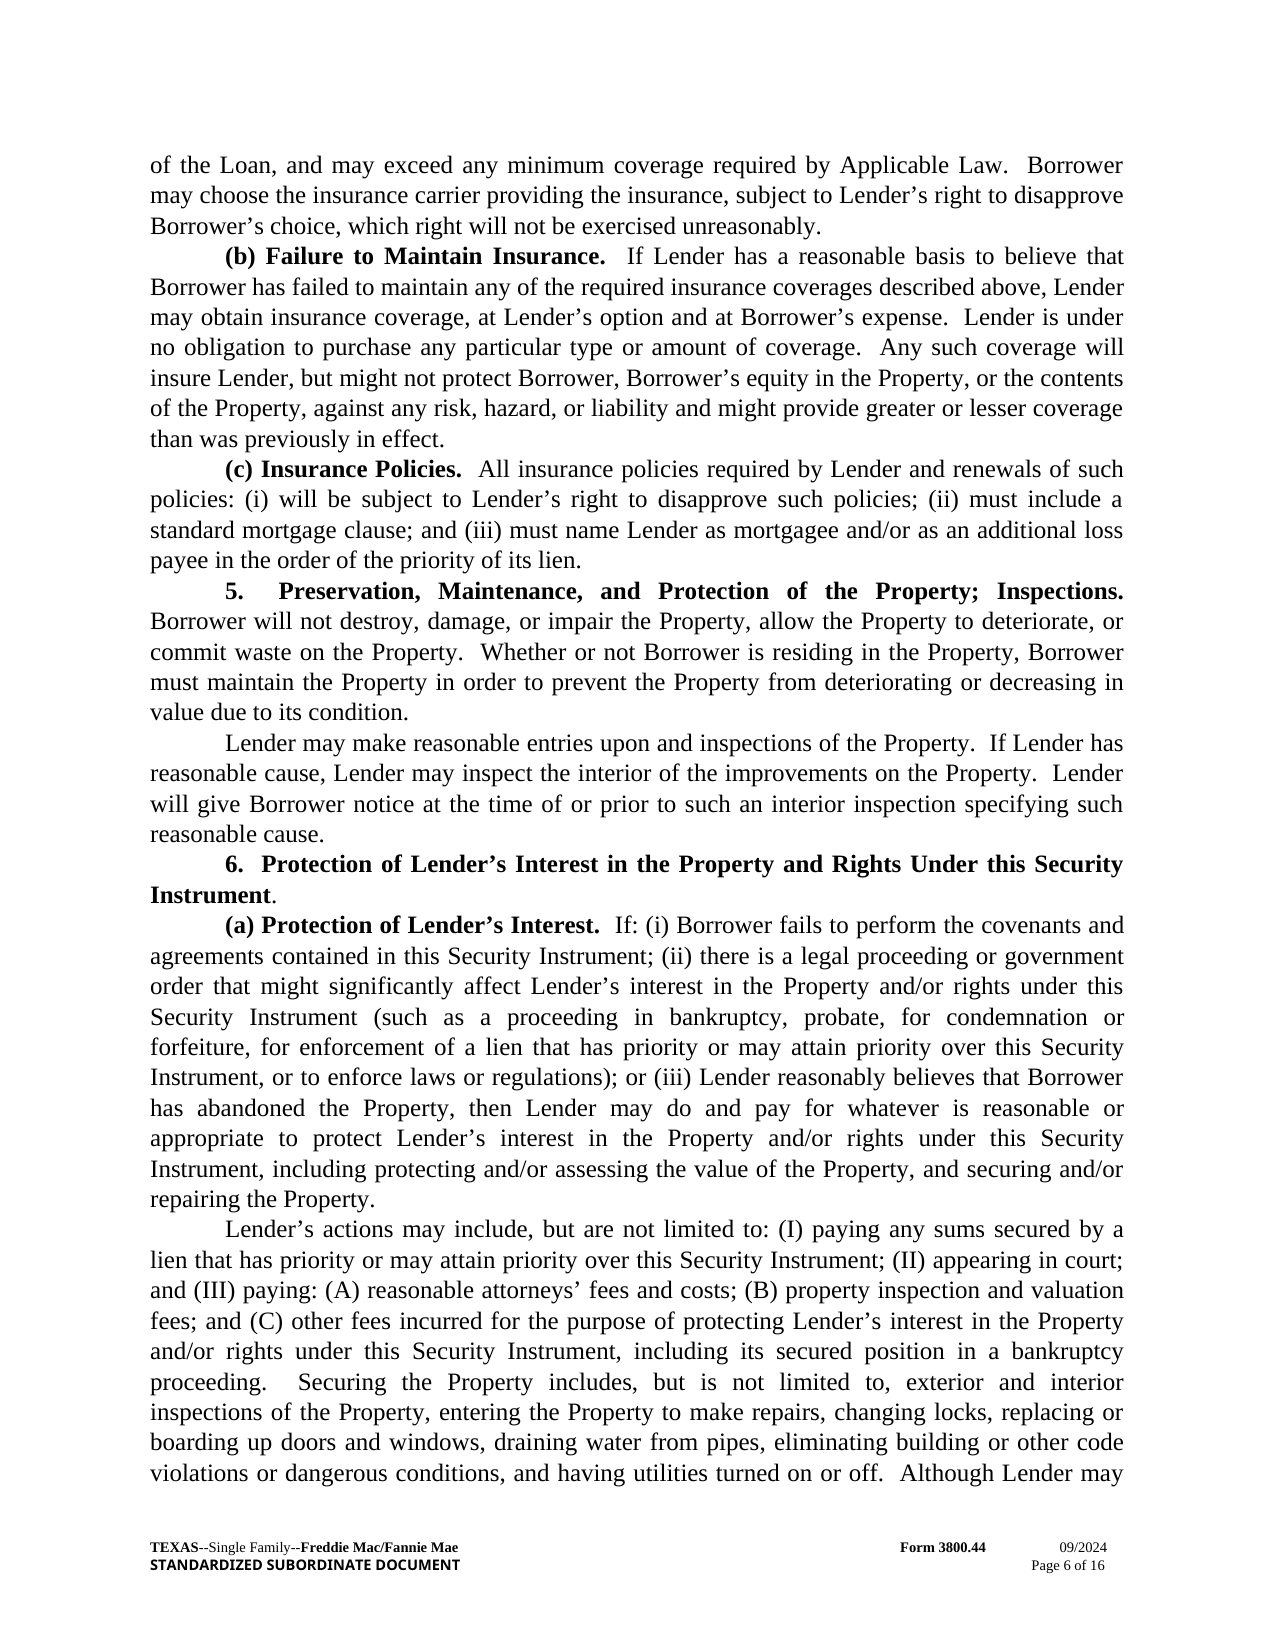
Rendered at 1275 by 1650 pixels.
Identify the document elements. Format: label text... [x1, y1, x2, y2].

text (c) Insurance Policies. All insurance policies required by Lender and renewals of such policies: (i) will be subject to Lender’s right to disapprove such policies; (ii) must include a standard mortgage clause; and (iii) must name Lender as mortgagee and/or as an additional loss payee in the order of the priority of its lien. [150, 454, 1125, 574]
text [150, 150, 1125, 239]
text 6. Protection of Lender’s Interest in the Property and Rights Under this Security Instrument. [150, 849, 1125, 909]
text (a) Protection of Lender’s Interest. If: (i) Borrower fails to perform the covenants and agreements contained in this Security Instrument; (ii) there is a legal proceeding or government order that might significantly affect Lender’s interest in the Property and/or rights under this Security Instrument (such as a proceeding in bankruptcy, probate, for condemnation or forfeiture, for enforcement of a lien that has priority or may attain priority over this Security Instrument, or to enforce laws or regulations); or (iii) Lender reasonably believes that Borrower has abandoned the Property, then Lender may do and pay for whatever is reasonable or appropriate to protect Lender’s interest in the Property and/or rights under this Security Instrument, including protecting and/or assessing the value of the Property, and securing and/or repairing the Property. [150, 910, 1125, 1213]
text 5. Preservation, Maintenance, and Protection of the Property; Inspections. Borrower will not destroy, damage, or impair the Property, allow the Property to deteriorate, or commit waste on the Property. Whether or not Borrower is residing in the Property, Borrower must maintain the Property in order to prevent the Property from deteriorating or decreasing in value due to its condition. [150, 576, 1125, 726]
text Lender may make reasonable entries upon and inspections of the Property. If Lender has reasonable cause, Lender may inspect the interior of the improvements on the Property. Lender will give Borrower notice at the time of or prior to such an interior inspection specifying such reasonable cause. [150, 728, 1125, 848]
text (b) Failure to Maintain Insurance. If Lender has a reasonable basis to believe that Borrower has failed to maintain any of the required insurance coverages described above, Lender may obtain insurance coverage, at Lender’s option and at Borrower’s expense. Lender is under no obligation to purchase any particular type or amount of coverage. Any such coverage will insure Lender, but might not protect Borrower, Borrower’s equity in the Property, or the contents of the Property, against any risk, hazard, or liability and might provide greater or lesser coverage than was previously in effect. [150, 241, 1125, 452]
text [150, 1214, 1125, 1487]
